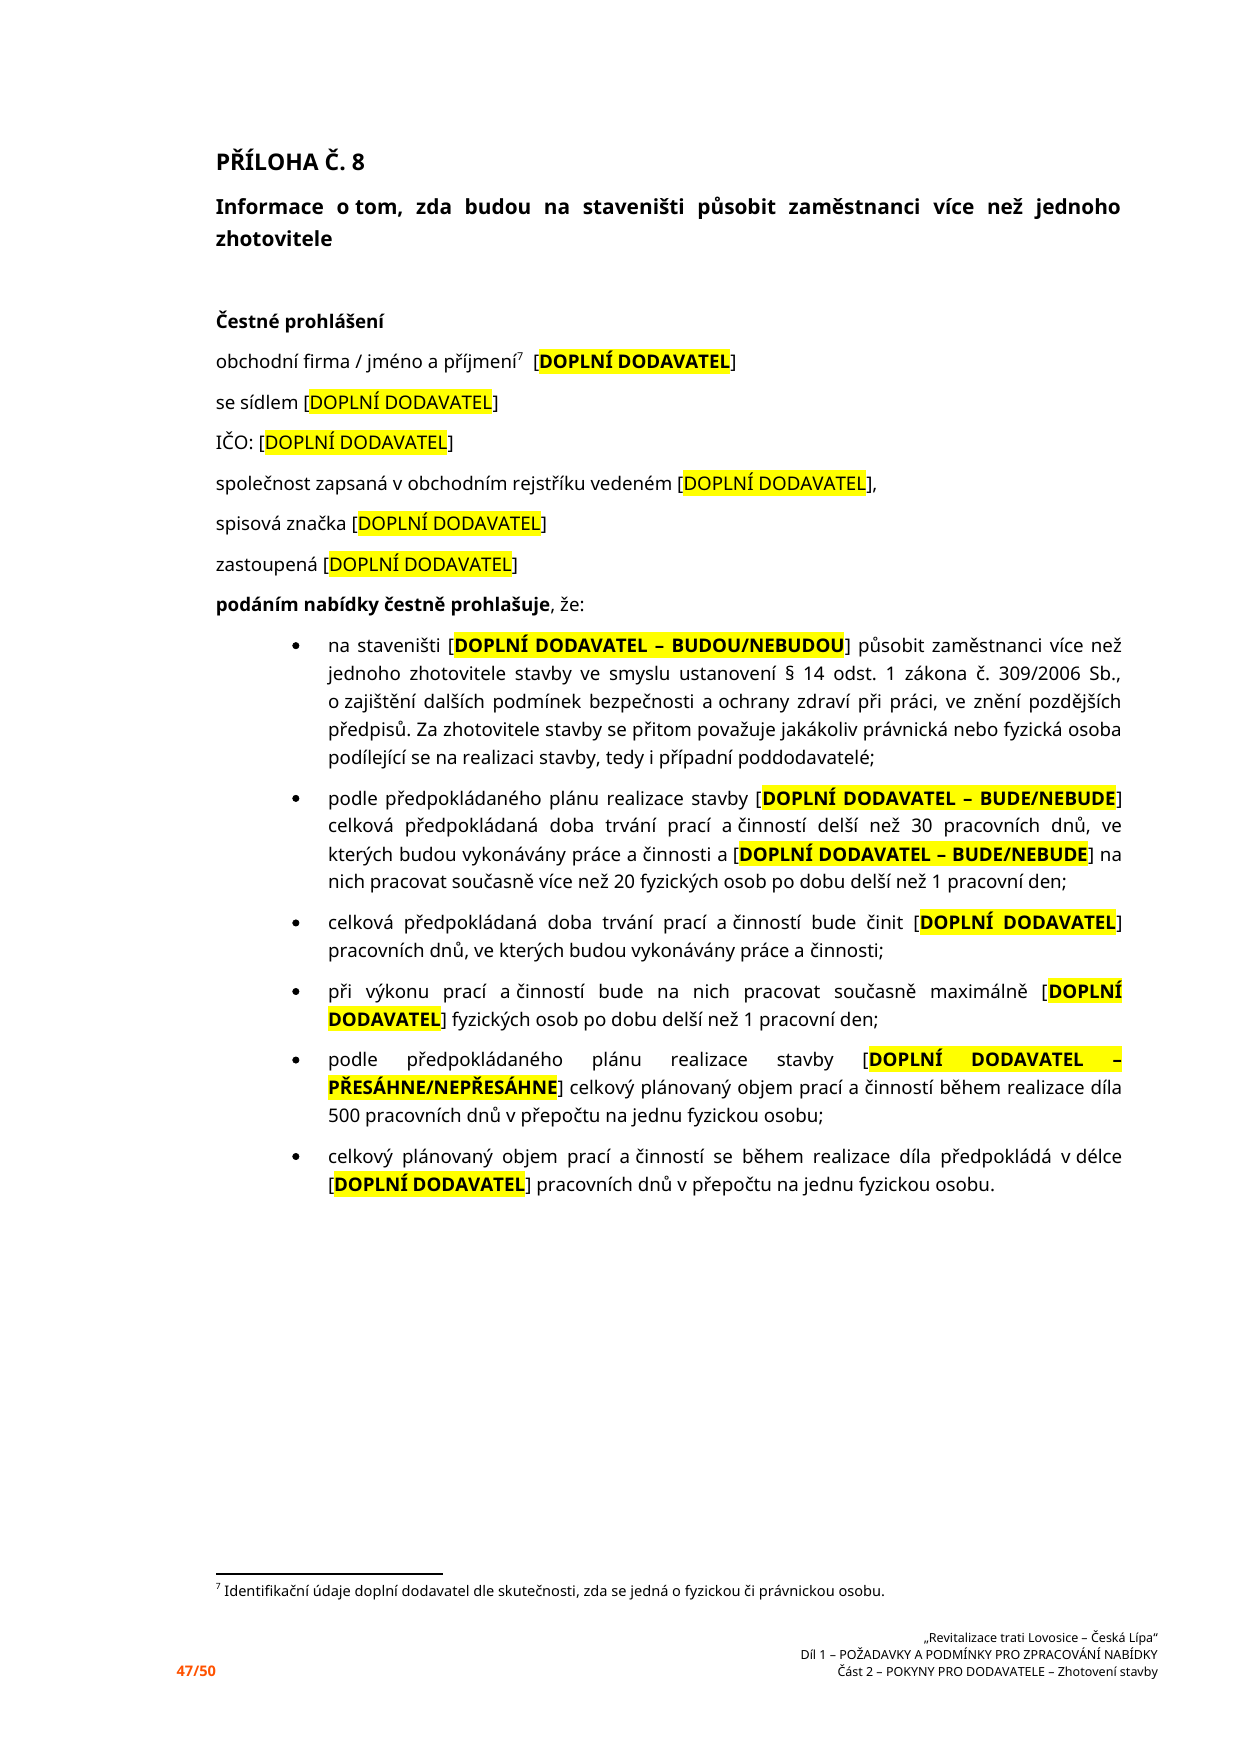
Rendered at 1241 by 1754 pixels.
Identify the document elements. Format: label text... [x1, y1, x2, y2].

text obchodní firma / jméno a příjmení [DOPLNÍ DODAVATEL] [216, 348, 1122, 374]
text celkový plánovaný objem prací a činností se během realizace díla předpokládá v délce [DOPLNÍ DODAVATEL] pracovních dnů v přepočtu na jednu fyzickou osobu. [292, 1143, 1122, 1197]
text zastoupená [DOPLNÍ DODAVATEL] [216, 551, 329, 577]
text podle předpokládaného plánu realizace stavby [DOPLNÍ DODAVATEL – BUDE/NEBUDE] celková předpokládaná doba trvání prací a činností delší než 30 pracovních dnů, ve kterých budou vykonávány práce a činnosti a [DOPLNÍ DODAVATEL – BUDE/NEBUDE] na nich pracovat současně více než 20 fyzických osob po dobu delší než 1 pracovní den; [292, 785, 1122, 894]
text Informace o tom, zda budou na staveništi působit zaměstnanci více než jednoho zhotovitele [216, 192, 1122, 252]
text Příloha č. 8 [216, 146, 1122, 177]
text společnost zapsaná v obchodním rejstříku vedeném [DOPLNÍ DODAVATEL], [216, 470, 683, 496]
text na staveništi [DOPLNÍ DODAVATEL – BUDOU/NEBUDOU] působit zaměstnanci více než jednoho zhotovitele stavby ve smyslu ustanovení § 14 odst. 1 zákona č. 309/2006 Sb., o zajištění dalších podmínek bezpečnosti a ochrany zdraví při práci, ve znění pozdějších předpisů. Za zhotovitele stavby se přitom považuje jakákoliv právnická nebo fyzická osoba podílející se na realizaci stavby, tedy i případní poddodavatelé; [292, 632, 1122, 770]
text celková předpokládaná doba trvání prací a činností bude činit [DOPLNÍ DODAVATEL] pracovních dnů, ve kterých budou vykonávány práce a činnosti; [292, 909, 1122, 963]
text spisová značka [DOPLNÍ DODAVATEL] [541, 511, 1122, 536]
text IČO: [DOPLNÍ DODAVATEL] [216, 429, 1122, 455]
text se sídlem [DOPLNÍ DODAVATEL] [216, 389, 309, 414]
text podáním nabídky čestně prohlašuje, že: [216, 592, 1122, 617]
text spisová značka [DOPLNÍ DODAVATEL] [216, 511, 358, 536]
text zastoupená [DOPLNÍ DODAVATEL] [512, 551, 1122, 577]
text podle předpokládaného plánu realizace stavby [DOPLNÍ DODAVATEL – PŘESÁHNE/NEPŘESÁHNE] celkový plánovaný objem prací a činností během realizace díla 500 pracovních dnů v přepočtu na jednu fyzickou osobu; [292, 1046, 1122, 1128]
text při výkonu prací a činností bude na nich pracovat současně maximálně [DOPLNÍ DODAVATEL] fyzických osob po dobu delší než 1 pracovní den; [292, 978, 1122, 1031]
text se sídlem [DOPLNÍ DODAVATEL] [492, 389, 1122, 414]
text Čestné prohlášení [216, 308, 1122, 333]
text společnost zapsaná v obchodním rejstříku vedeném [DOPLNÍ DODAVATEL], [866, 470, 1122, 496]
